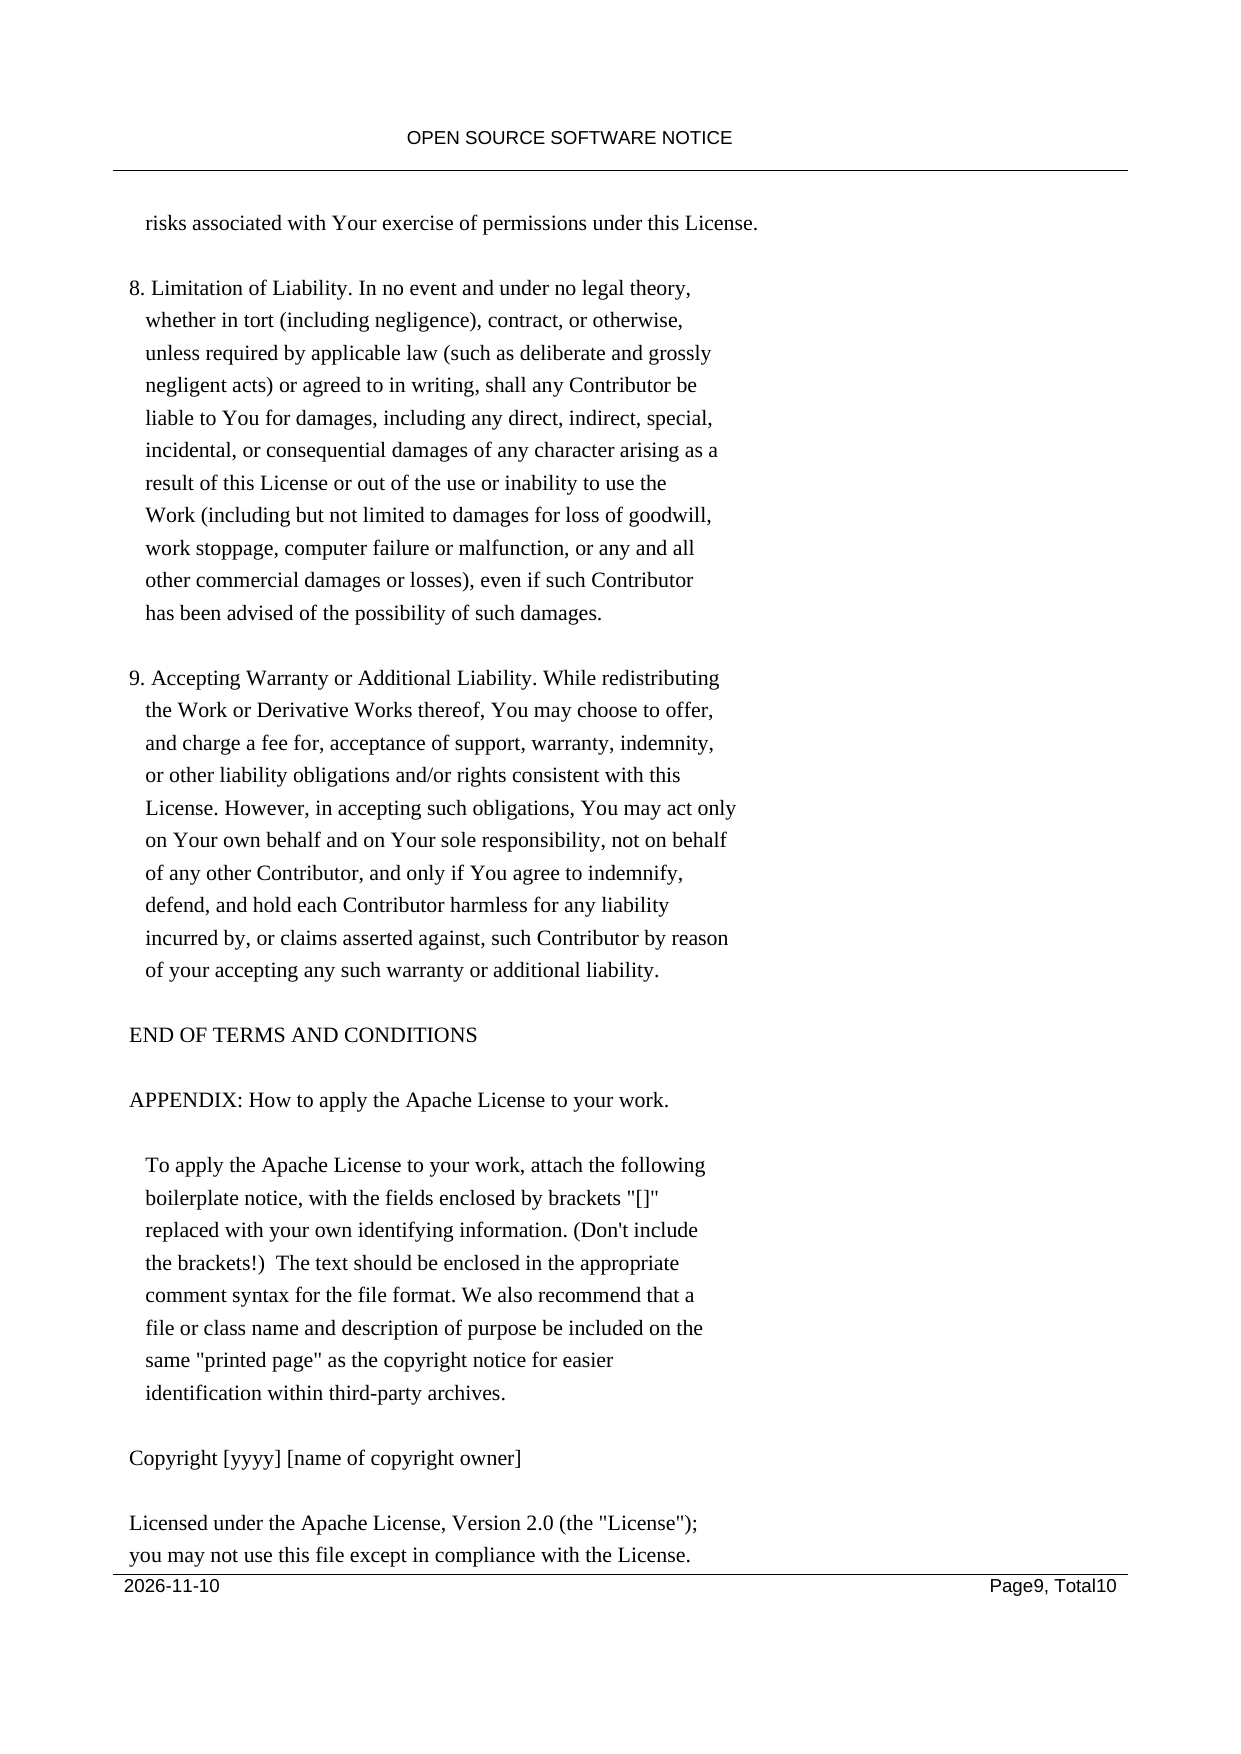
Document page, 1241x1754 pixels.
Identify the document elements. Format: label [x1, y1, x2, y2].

text [112, 206, 1128, 1571]
